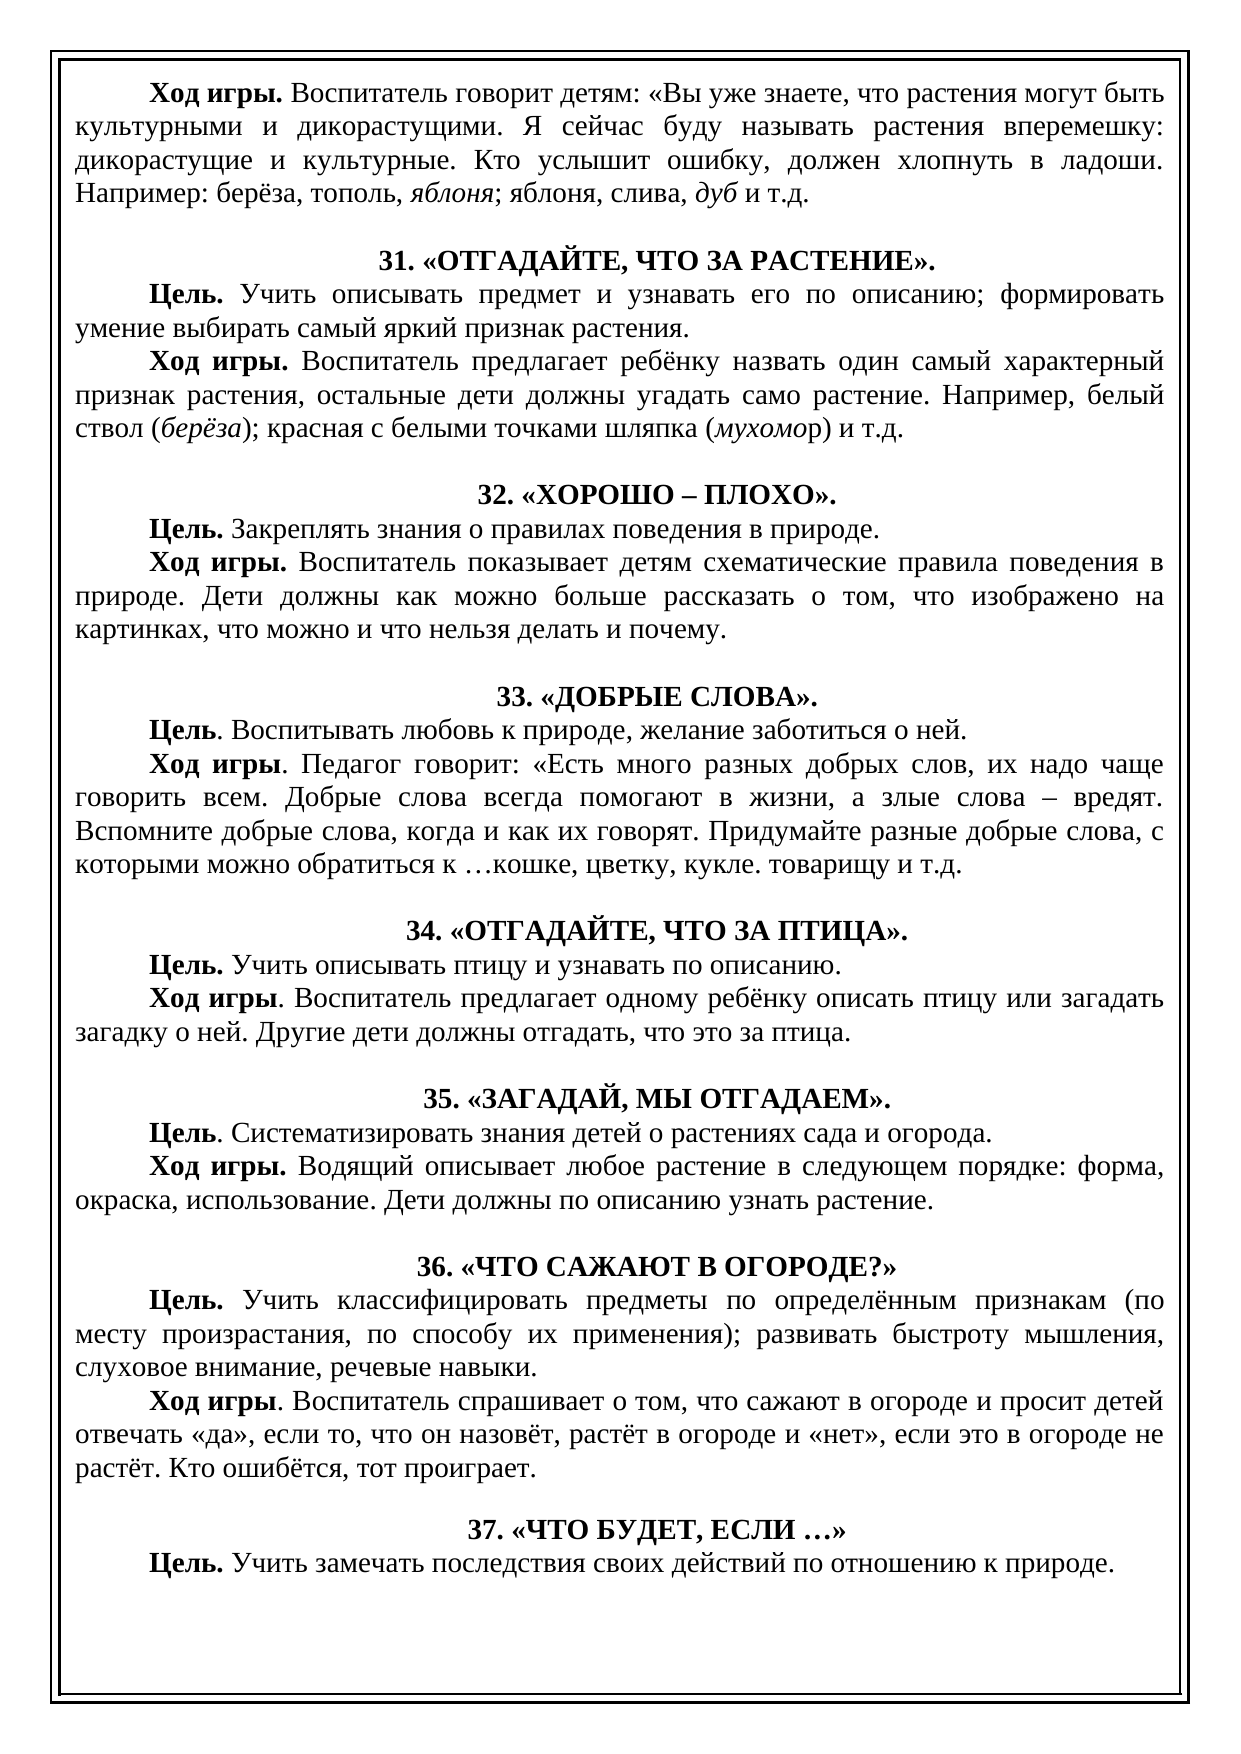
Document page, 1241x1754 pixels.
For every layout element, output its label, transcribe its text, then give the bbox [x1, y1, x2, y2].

list 36. «ЧТО САЖАЮТ В ОГОРОДЕ?» [75, 1249, 1165, 1282]
list 32. «ХОРОШО – ПЛОХО». [75, 477, 1165, 511]
list Ход игры. Воспитатель предлагает ребёнку назвать один самый характерный признак растения, остальные дети должны угадать само растение. Например, белый ствол (берёза); красная с белыми точками шляпка (мухомор) и т.д. [75, 343, 1165, 444]
list Ход игры. Воспитатель говорит детям: «Вы уже знаете, что растения могут быть культурными и дикорастущими. Я сейчас буду называть растения вперемешку: дикорастущие и культурные. Кто услышит ошибку, должен хлопнуть в ладоши. Например: берёза, тополь, яблоня; яблоня, слива, дуб и т.д. [75, 75, 1165, 209]
list Ход игры. Педагог говорит: «Есть много разных добрых слов, их надо чаще говорить всем. Добрые слова всегда помогают в жизни, а злые слова – вредят. Вспомните добрые слова, когда и как их говорят. Придумайте разные добрые слова, с которыми можно обратиться к …кошке, цветку, кукле. товарищу и т.д. [75, 746, 1165, 880]
list Ход игры. Воспитатель спрашивает о том, что сажают в огороде и просит детей отвечать «да», если то, что он назовёт, растёт в огороде и «нет», если это в огороде не растёт. Кто ошибётся, тот проиграет. [75, 1383, 1165, 1484]
list 34. «ОТГАДАЙТЕ, ЧТО ЗА ПТИЦА». [75, 913, 1165, 947]
list Ход игры. Воспитатель предлагает одному ребёнку описать птицу или загадать загадку о ней. Другие дети должны отгадать, что это за птица. [75, 981, 1165, 1048]
list Цель. Учить классифицировать предметы по определённым признакам (по месту произрастания, по способу их применения); развивать быстроту мышления, слуховое внимание, речевые навыки. [75, 1282, 1165, 1383]
list 31. «ОТГАДАЙТЕ, ЧТО ЗА РАСТЕНИЕ». [75, 243, 1165, 276]
list Цель. Учить замечать последствия своих действий по отношению к природе. [75, 1545, 1165, 1579]
list Цель. Воспитывать любовь к природе, желание заботиться о ней. [75, 712, 1165, 746]
list 35. «ЗАГАДАЙ, МЫ ОТГАДАЕМ». [75, 1081, 1165, 1115]
list Цель. Систематизировать знания детей о растениях сада и огорода. [75, 1115, 1165, 1148]
list Цель. Закреплять знания о правилах поведения в природе. [75, 511, 1165, 544]
list Цель. Учить описывать птицу и узнавать по описанию. [75, 947, 1165, 981]
list Цель. Учить описывать предмет и узнавать его по описанию; формировать умение выбирать самый яркий признак растения. [75, 276, 1165, 343]
list 33. «ДОБРЫЕ СЛОВА». [75, 679, 1165, 712]
list 37. «ЧТО БУДЕТ, ЕСЛИ …» [75, 1512, 1165, 1545]
list Ход игры. Водящий описывает любое растение в следующем порядке: форма, окраска, использование. Дети должны по описанию узнать растение. [75, 1148, 1165, 1215]
list Ход игры. Воспитатель показывает детям схематические правила поведения в природе. Дети должны как можно больше рассказать о том, что изображено на картинках, что можно и что нельзя делать и почему. [75, 544, 1165, 645]
